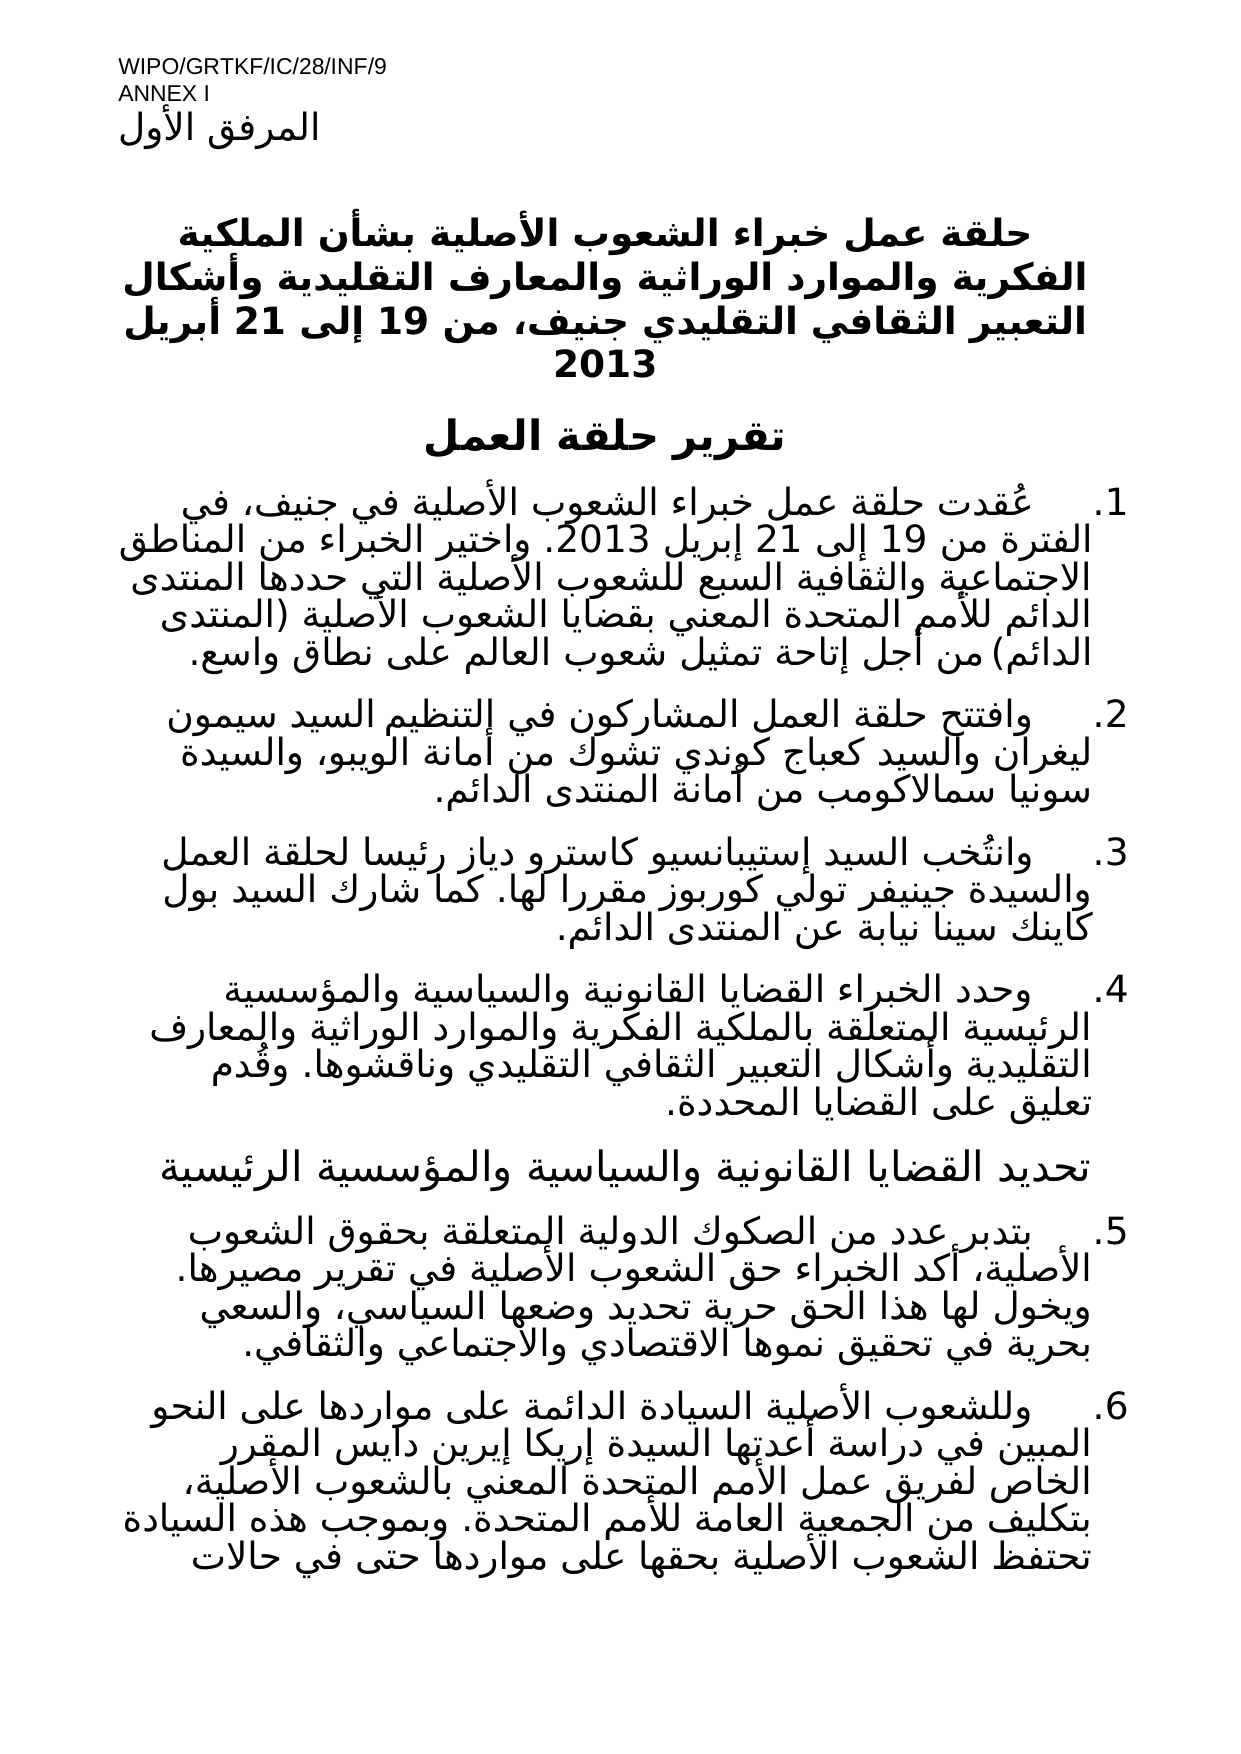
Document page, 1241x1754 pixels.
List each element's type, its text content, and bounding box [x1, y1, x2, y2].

text وافتتح حلقة العمل المشاركون في التنظيم السيد سيمون ليغران والسيد كعباج كوندي تشوك من أمانة الويبو، والسيدة سونيا سمالاكومب من أمانة المنتدى الدائم. [118, 698, 1092, 810]
text تقرير حلقة العمل [118, 412, 1092, 460]
list عُقدت حلقة عمل خبراء الشعوب الأصلية في جنيف، في الفترة من 19 إلى 21 إبريل 2013. واختير الخبراء من المناطق الاجتماعية والثقافية السبع للشعوب الأصلية التي حددها المنتدى الدائم للأمم المتحدة المعني بقضايا الشعوب الأصلية (المنتدى الدائم) من أجل إتاحة تمثيل شعوب العالم على نطاق واسع. [118, 485, 1092, 673]
text حلقة عمل خبراء الشعوب الأصلية بشأن الملكية الفكرية والموارد الوراثية والمعارف التقليدية وأشكال التعبير الثقافي التقليدي جنيف، من 19 إلى 21 أبريل 2013 [118, 212, 1092, 387]
text وانتُخب السيد إستيبانسيو كاسترو دياز رئيسا لحلقة العمل والسيدة جينيفر تولي كوربوز مقررا لها. كما شارك السيد بول كاينك سينا نيابة عن المنتدى الدائم. [118, 835, 1092, 948]
text بتدبر عدد من الصكوك الدولية المتعلقة بحقوق الشعوب الأصلية، أكد الخبراء حق الشعوب الأصلية في تقرير مصيرها. ويخول لها هذا الحق حرية تحديد وضعها السياسي، والسعي بحرية في تحقيق نموها الاقتصادي والاجتماعي والثقافي. [118, 1214, 1092, 1364]
subtitle تحديد القضايا القانونية والسياسية والمؤسسية الرئيسية [118, 1148, 1092, 1189]
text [118, 1389, 1092, 1577]
text وحدد الخبراء القضايا القانونية والسياسية والمؤسسية الرئيسية المتعلقة بالملكية الفكرية والموارد الوراثية والمعارف التقليدية وأشكال التعبير الثقافي التقليدي وناقشوها. وقُدم تعليق على القضايا المحددة. [118, 973, 1092, 1123]
